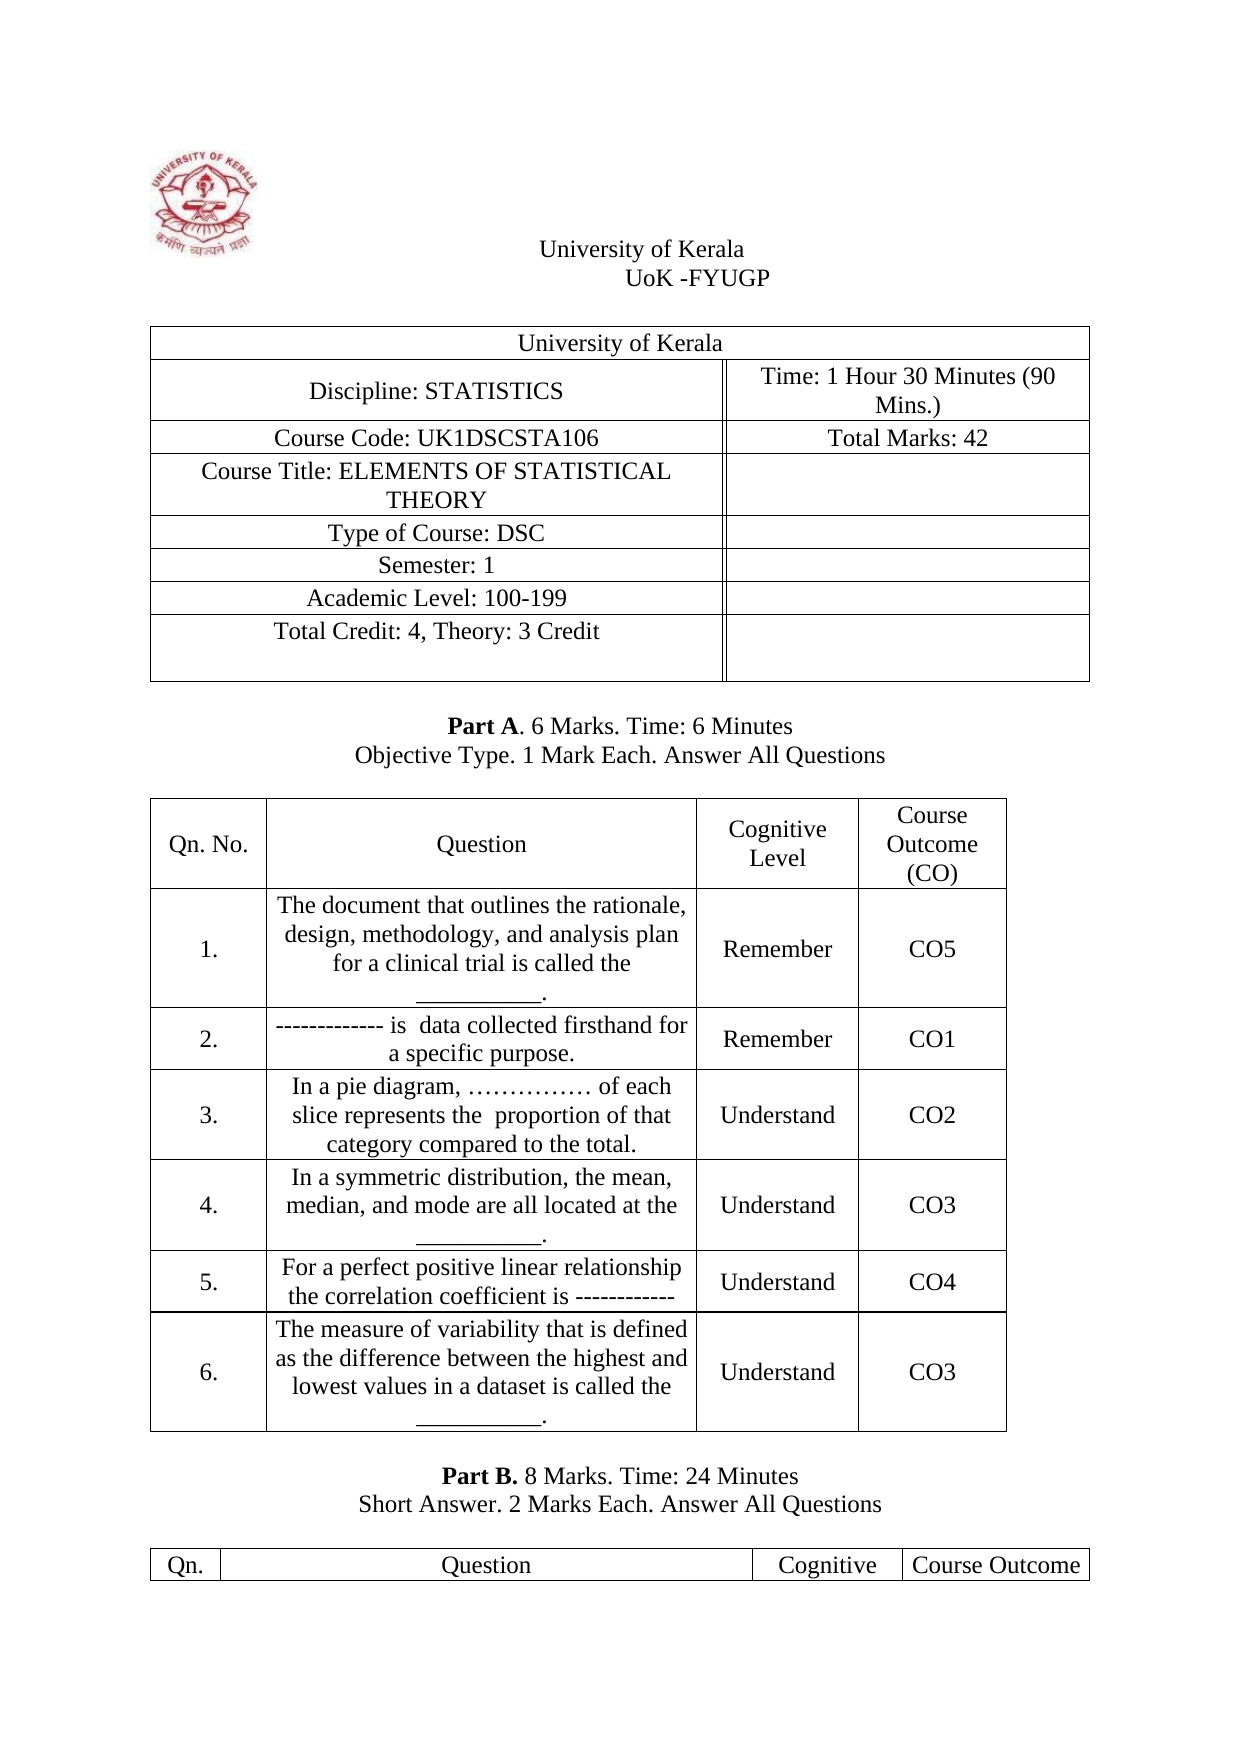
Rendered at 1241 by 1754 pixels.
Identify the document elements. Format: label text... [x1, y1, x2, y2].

table_cell Understand [697, 1160, 858, 1250]
table_header Question [221, 1549, 752, 1580]
text Part A. 6 Marks. Time: 6 Minutes Objective Type. 1 Mark Each. Answer All Questions [150, 711, 1090, 768]
table_cell Type of Course: DSC [151, 516, 722, 548]
table_cell Time: 1 Hour 30 Minutes (90 Mins.) [727, 360, 1089, 420]
table_cell 5. [151, 1251, 266, 1311]
table_cell ------------- is data collected firsthand for a specific purpose. [267, 1008, 696, 1069]
table_cell Course Code: UK1DSCSTA106 [151, 421, 722, 453]
table_header University of Kerala [151, 327, 1089, 359]
table_header Course Outcome (CO) [859, 799, 1006, 888]
table_cell [727, 549, 1089, 581]
table_cell Understand [697, 1313, 858, 1431]
table_cell 3. [151, 1070, 266, 1159]
table_cell CO5 [859, 889, 1006, 1007]
table_cell [727, 454, 1089, 515]
table_cell Total Credit: 4, Theory: 3 Credit [151, 615, 722, 681]
table_cell In a symmetric distribution, the mean, median, and mode are all located at the __________. [267, 1160, 696, 1250]
table_cell Course Title: ELEMENTS OF STATISTICAL THEORY [151, 454, 722, 515]
table_cell 6. [151, 1313, 266, 1431]
table_cell [727, 516, 1089, 548]
table_cell [727, 582, 1089, 614]
picture [150, 150, 258, 258]
table_header Cognitive Level [697, 799, 858, 888]
table_cell In a pie diagram, …………… of each slice represents the proportion of that category compared to the total. [267, 1070, 696, 1159]
table_header Course Outcome (CO) [903, 1549, 1089, 1580]
table_cell Remember [697, 1008, 858, 1069]
table_cell For a perfect positive linear relationship the correlation coefficient is ------------ [267, 1251, 696, 1311]
text Part B. 8 Marks. Time: 24 Minutes Short Answer. 2 Marks Each. Answer All Questions [150, 1461, 1090, 1518]
table_cell CO2 [859, 1070, 1006, 1159]
text University of Kerala UoK -FYUGP [150, 150, 1090, 326]
table_header Qn. No. [151, 799, 266, 888]
table_cell Total Marks: 42 [727, 421, 1089, 453]
table_cell Discipline: STATISTICS [151, 360, 722, 420]
table_cell 4. [151, 1160, 266, 1250]
table_cell CO3 [859, 1313, 1006, 1431]
table_cell CO3 [859, 1160, 1006, 1250]
table_cell Remember [697, 889, 858, 1007]
table_cell The measure of variability that is defined as the difference between the highest and lowest values in a dataset is called the __________. [267, 1313, 696, 1431]
table_cell 2. [151, 1008, 266, 1069]
table_cell The document that outlines the rationale, design, methodology, and analysis plan for a clinical trial is called the __________. [267, 889, 696, 1007]
table_header Cognitive Level [753, 1549, 902, 1580]
table_header Question [267, 799, 696, 888]
table_cell 1. [151, 889, 266, 1007]
table_cell [727, 615, 1089, 681]
table_cell Understand [697, 1251, 858, 1311]
table_cell Semester: 1 [151, 549, 722, 581]
table_header Qn. No. [151, 1549, 220, 1580]
table_cell CO1 [859, 1008, 1006, 1069]
table_cell CO4 [859, 1251, 1006, 1311]
table_cell Understand [697, 1070, 858, 1159]
table_cell Academic Level: 100-199 [151, 582, 722, 614]
